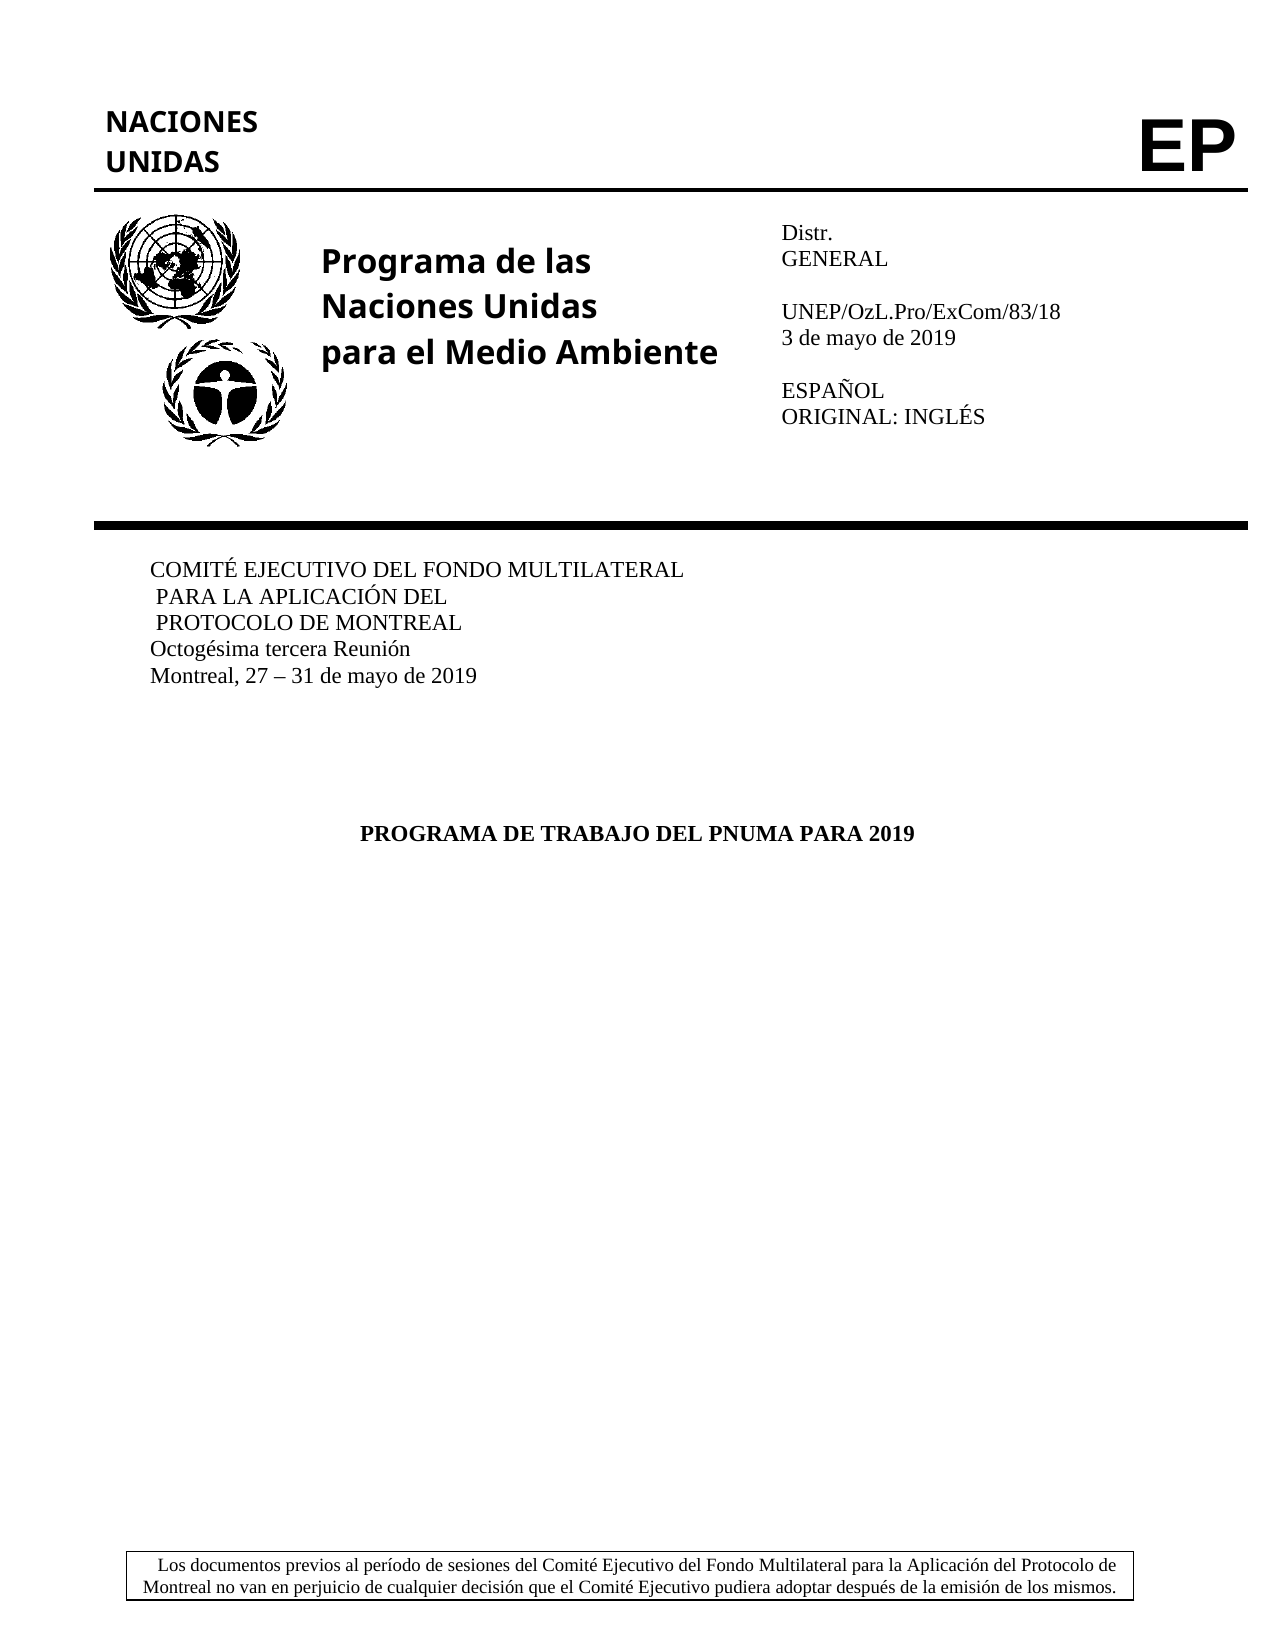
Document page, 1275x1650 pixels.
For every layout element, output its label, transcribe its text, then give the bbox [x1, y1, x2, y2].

table_cell [94, 192, 309, 521]
table_header NACIONES UNIDAS [94, 101, 770, 188]
title PROGRAMA DE TRABAJO DEL PNUMA PARA 2019 [150, 820, 1125, 846]
table_cell Distr. GENERAL UNEP/OzL.Pro/ExCom/83/18 3 de mayo de 2019 ESPAÑOL ORIGINAL: INGLÉS [770, 192, 1248, 521]
text COMITÉ EJECUTIVO DEL FONDO MULTILATERAL PARA LA APLICACIÓN DEL PROTOCOLO DE MONTREAL [150, 556, 1125, 636]
table_cell Programa de las Naciones Unidas para el Medio Ambiente [309, 192, 770, 521]
picture [158, 334, 290, 451]
table_header EP [770, 101, 1248, 188]
text Octogésima tercera Reunión Montreal, 27 – 31 de mayo de 2019 [150, 636, 1125, 688]
